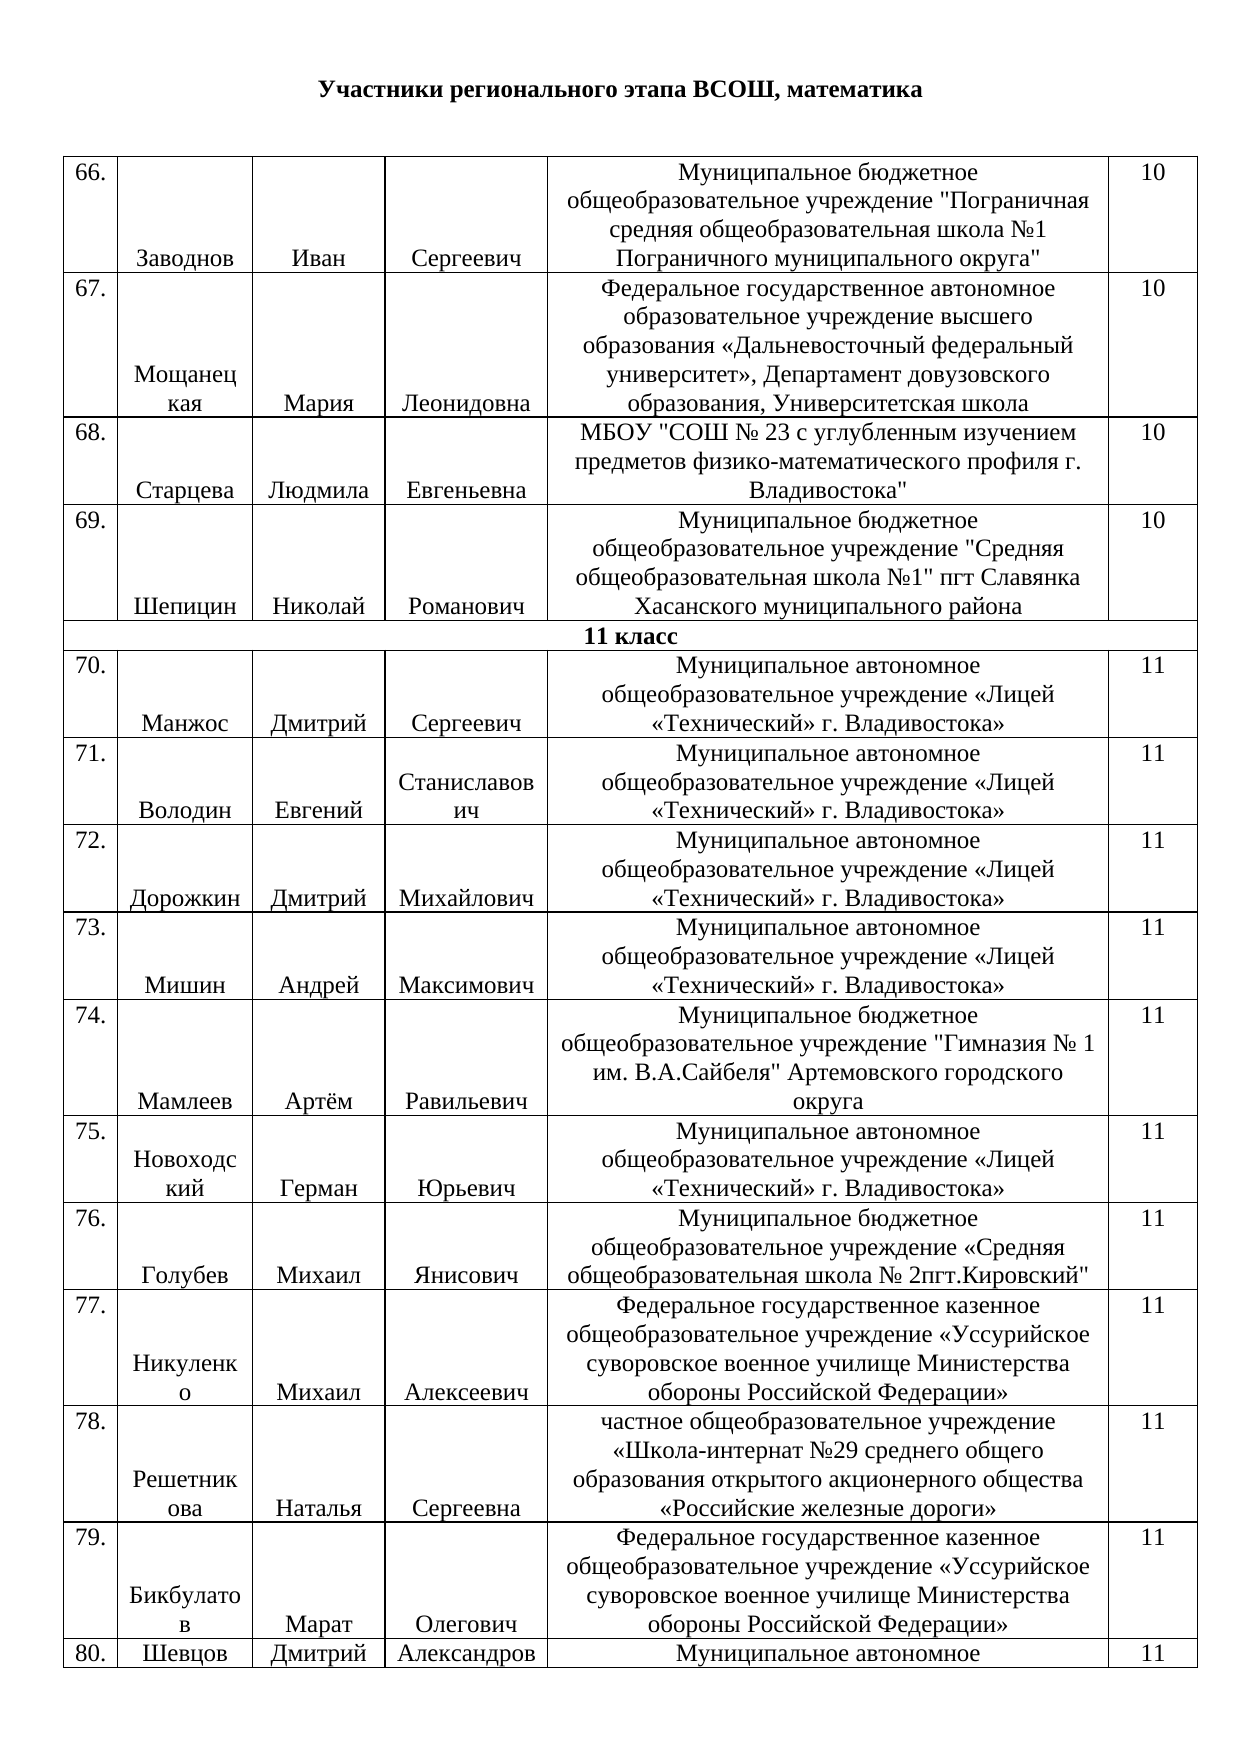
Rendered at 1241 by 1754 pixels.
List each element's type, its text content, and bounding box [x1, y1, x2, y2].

table_cell Дмитрий [253, 825, 384, 911]
table_cell Дмитрий [253, 651, 384, 737]
table_cell 11 [1109, 913, 1197, 999]
table_cell Мамлеев [118, 1000, 252, 1115]
table_cell 11 [1109, 1116, 1197, 1202]
table_cell Муниципальное бюджетное общеобразовательное учреждение "Средняя общеобразовательная школа №1" пгт Славянка Хасанского муниципального района [548, 505, 1108, 620]
table_cell Михаил [253, 1290, 384, 1405]
table_cell [64, 1203, 117, 1289]
table_cell [64, 1639, 117, 1667]
table_cell 11 [1109, 738, 1197, 824]
table_cell Никуленко [118, 1290, 252, 1405]
table_cell [64, 1000, 117, 1115]
table_cell Равильевич [386, 1000, 547, 1115]
table_cell [64, 1290, 117, 1405]
table_cell 10 [1109, 418, 1197, 504]
table_cell [64, 505, 117, 620]
table_cell Шепицин [118, 505, 252, 620]
table_cell Мария [253, 273, 384, 416]
table_cell частное общеобразовательное учреждение «Школа-интернат №29 среднего общего образования открытого акционерного общества «Российские железные дороги» [548, 1406, 1108, 1521]
table_cell [64, 1523, 117, 1637]
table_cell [548, 1639, 1108, 1667]
table_cell Голубев [118, 1203, 252, 1289]
table_cell 11 [1109, 1523, 1197, 1637]
table_cell Наталья [253, 1406, 384, 1521]
table_cell [64, 1406, 117, 1521]
table_cell Герман [253, 1116, 384, 1202]
table_cell [64, 738, 117, 824]
table_cell Шевцов [118, 1639, 252, 1667]
table_cell Сергеевич [386, 157, 547, 272]
table_cell Федеральное государственное казенное общеобразовательное учреждение «Уссурийское суворовское военное училище Министерства обороны Российской Федерации» [548, 1290, 1108, 1405]
table_cell Олегович [386, 1523, 547, 1637]
table_cell Мощанецкая [118, 273, 252, 416]
table_cell Александрович [386, 1639, 547, 1667]
table_cell Иван [253, 157, 384, 272]
table_cell Янисович [386, 1203, 547, 1289]
table_cell 11 [1109, 1000, 1197, 1115]
table_cell Дорожкин [118, 825, 252, 911]
table_cell Евгений [253, 738, 384, 824]
table_cell Леонидовна [386, 273, 547, 416]
table_cell Людмила [253, 418, 384, 504]
table_cell 11 [1109, 1203, 1197, 1289]
table_cell Муниципальное автономное общеобразовательное учреждение «Лицей «Технический» г. Владивостока» [548, 651, 1108, 737]
table_cell [64, 157, 117, 272]
table_cell Старцева [118, 418, 252, 504]
table_cell Марат [253, 1523, 384, 1637]
table_cell [64, 913, 117, 999]
table_cell Сергеевна [386, 1406, 547, 1521]
table_cell Заводнов [118, 157, 252, 272]
table_cell Алексеевич [386, 1290, 547, 1405]
table_cell Володин [118, 738, 252, 824]
table_cell 10 [1109, 273, 1197, 416]
table_cell Манжос [118, 651, 252, 737]
table_cell [64, 825, 117, 911]
table_cell 11 [1109, 1290, 1197, 1405]
table_cell Андрей [253, 913, 384, 999]
table_cell Юрьевич [386, 1116, 547, 1202]
table_cell [64, 418, 117, 504]
table_cell [64, 1116, 117, 1202]
table_cell 11 [1109, 1639, 1197, 1667]
table_cell Муниципальное автономное общеобразовательное учреждение «Лицей «Технический» г. Владивостока» [548, 738, 1108, 824]
table_cell 11 [1109, 1406, 1197, 1521]
table_cell 11 [1109, 651, 1197, 737]
table_cell Николай [253, 505, 384, 620]
table_cell [64, 651, 117, 737]
table_cell Михайлович [386, 825, 547, 911]
table_cell Муниципальное бюджетное общеобразовательное учреждение "Пограничная средняя общеобразовательная школа №1 Пограничного муниципального округа" [548, 157, 1108, 272]
table_cell Сергеевич [386, 651, 547, 737]
table_cell Муниципальное автономное общеобразовательное учреждение «Лицей «Технический» г. Владивостока» [548, 1116, 1108, 1202]
table_cell Бикбулатов [118, 1523, 252, 1637]
table_cell Решетникова [118, 1406, 252, 1521]
table_cell МБОУ "СОШ № 23 с углубленным изучением предметов физико-математического профиля г. Владивостока" [548, 418, 1108, 504]
table_cell Новоходский [118, 1116, 252, 1202]
table_cell 11 [1109, 825, 1197, 911]
table_cell Михаил [253, 1203, 384, 1289]
table_cell Евгеньевна [386, 418, 547, 504]
table_cell Дмитрий [253, 1639, 384, 1667]
table_cell 10 [1109, 505, 1197, 620]
table_cell Муниципальное автономное общеобразовательное учреждение «Лицей «Технический» г. Владивостока» [548, 913, 1108, 999]
table_cell [64, 273, 117, 416]
table_cell Муниципальное автономное общеобразовательное учреждение «Лицей «Технический» г. Владивостока» [548, 825, 1108, 911]
table_cell Максимович [386, 913, 547, 999]
table_cell Мишин [118, 913, 252, 999]
table_cell Артём [253, 1000, 384, 1115]
table_cell Романович [386, 505, 547, 620]
table_cell Муниципальное бюджетное общеобразовательное учреждение "Гимназия № 1 им. В.А.Сайбеля" Артемовского городского округа [548, 1000, 1108, 1115]
table_cell Федеральное государственное автономное образовательное учреждение высшего образования «Дальневосточный федеральный университет», Департамент довузовского образования, Университетская школа [548, 273, 1108, 416]
table_cell 11 класс [64, 621, 1197, 649]
table_cell Станиславович [386, 738, 547, 824]
table_cell Федеральное государственное казенное общеобразовательное учреждение «Уссурийское суворовское военное училище Министерства обороны Российской Федерации» [548, 1523, 1108, 1637]
table_cell Муниципальное бюджетное общеобразовательное учреждение «Средняя общеобразовательная школа № 2пгт.Кировский" [548, 1203, 1108, 1289]
table_cell 10 [1109, 157, 1197, 272]
